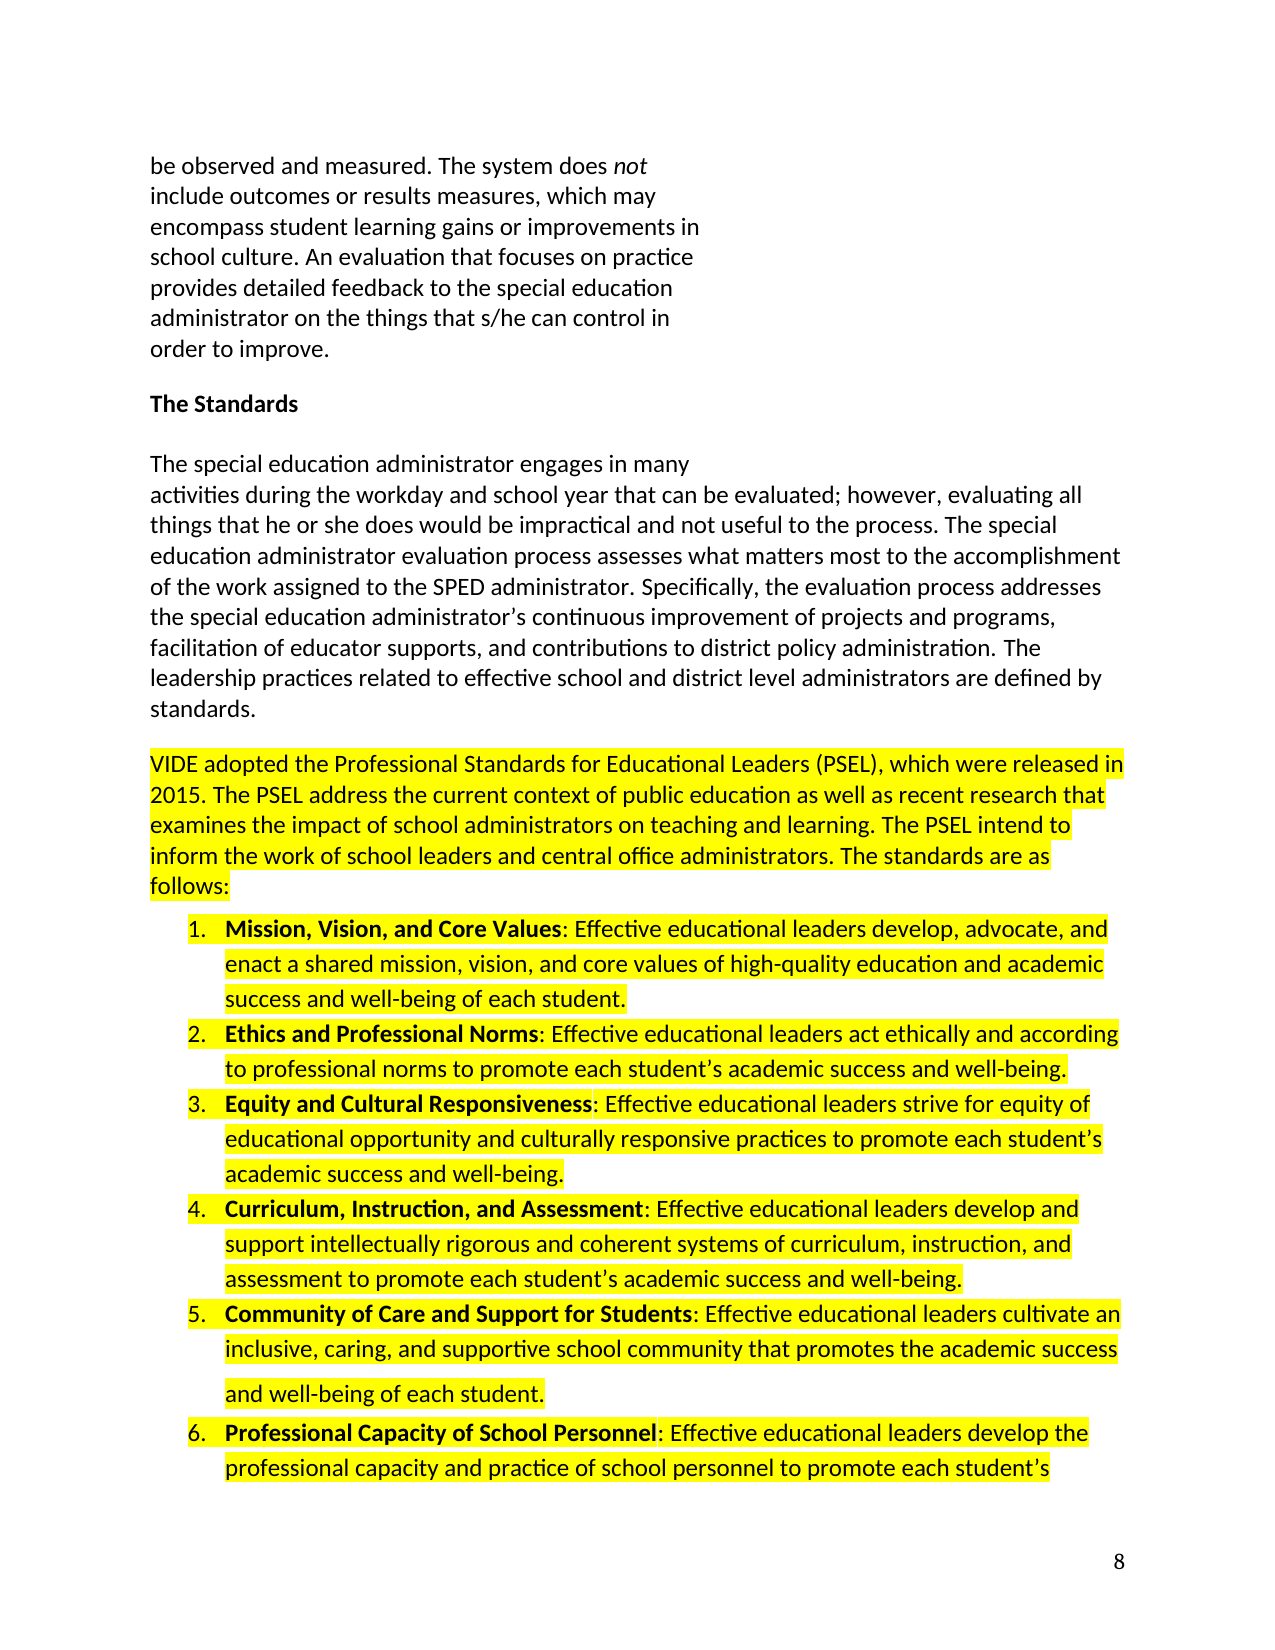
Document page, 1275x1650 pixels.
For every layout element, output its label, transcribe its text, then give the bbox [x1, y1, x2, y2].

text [150, 150, 1125, 364]
list Curriculum, Instruction, and Assessment: Effective educational leaders develop and support intellectually rigorous and coherent systems of curriculum, instruction, and assessment to promote each student’s academic success and well-being. [187, 1193, 1125, 1294]
subtitle The Standards [150, 389, 1125, 419]
list Mission, Vision, and Core Values: Effective educational leaders develop, advocate, and enact a shared mission, vision, and core values of high-quality education and academic success and well-being of each student. [187, 913, 1125, 1014]
text The special education administrator engages in many activities during the workday and school year that can be evaluated; however, evaluating all things that he or she does would be impractical and not useful to the process. The special education administrator evaluation process assesses what matters most to the accomplishment of the work assigned to the SPED administrator. Specifically, the evaluation process addresses the special education administrator’s continuous improvement of projects and programs, facilitation of educator supports, and contributions to district policy administration. The leadership practices related to effective school and district level administrators are defined by standards. [150, 449, 1125, 723]
list Equity and Cultural Responsiveness: Effective educational leaders strive for equity of educational opportunity and culturally responsive practices to promote each student’s academic success and well-being. [187, 1088, 1125, 1189]
text VIDE adopted the Professional Standards for Educational Leaders (PSEL), which were released in 2015. The PSEL address the current context of public education as well as recent research that examines the impact of school administrators on teaching and learning. The PSEL intend to inform the work of school leaders and central office administrators. The standards are as follows: [230, 748, 1125, 901]
list Community of Care and Support for Students: Effective educational leaders cultivate an inclusive, caring, and supportive school community that promotes the academic success and well-being of each student. [187, 1298, 1125, 1411]
list Ethics and Professional Norms: Effective educational leaders act ethically and according to professional norms to promote each student’s academic success and well-being. [187, 1018, 1125, 1084]
